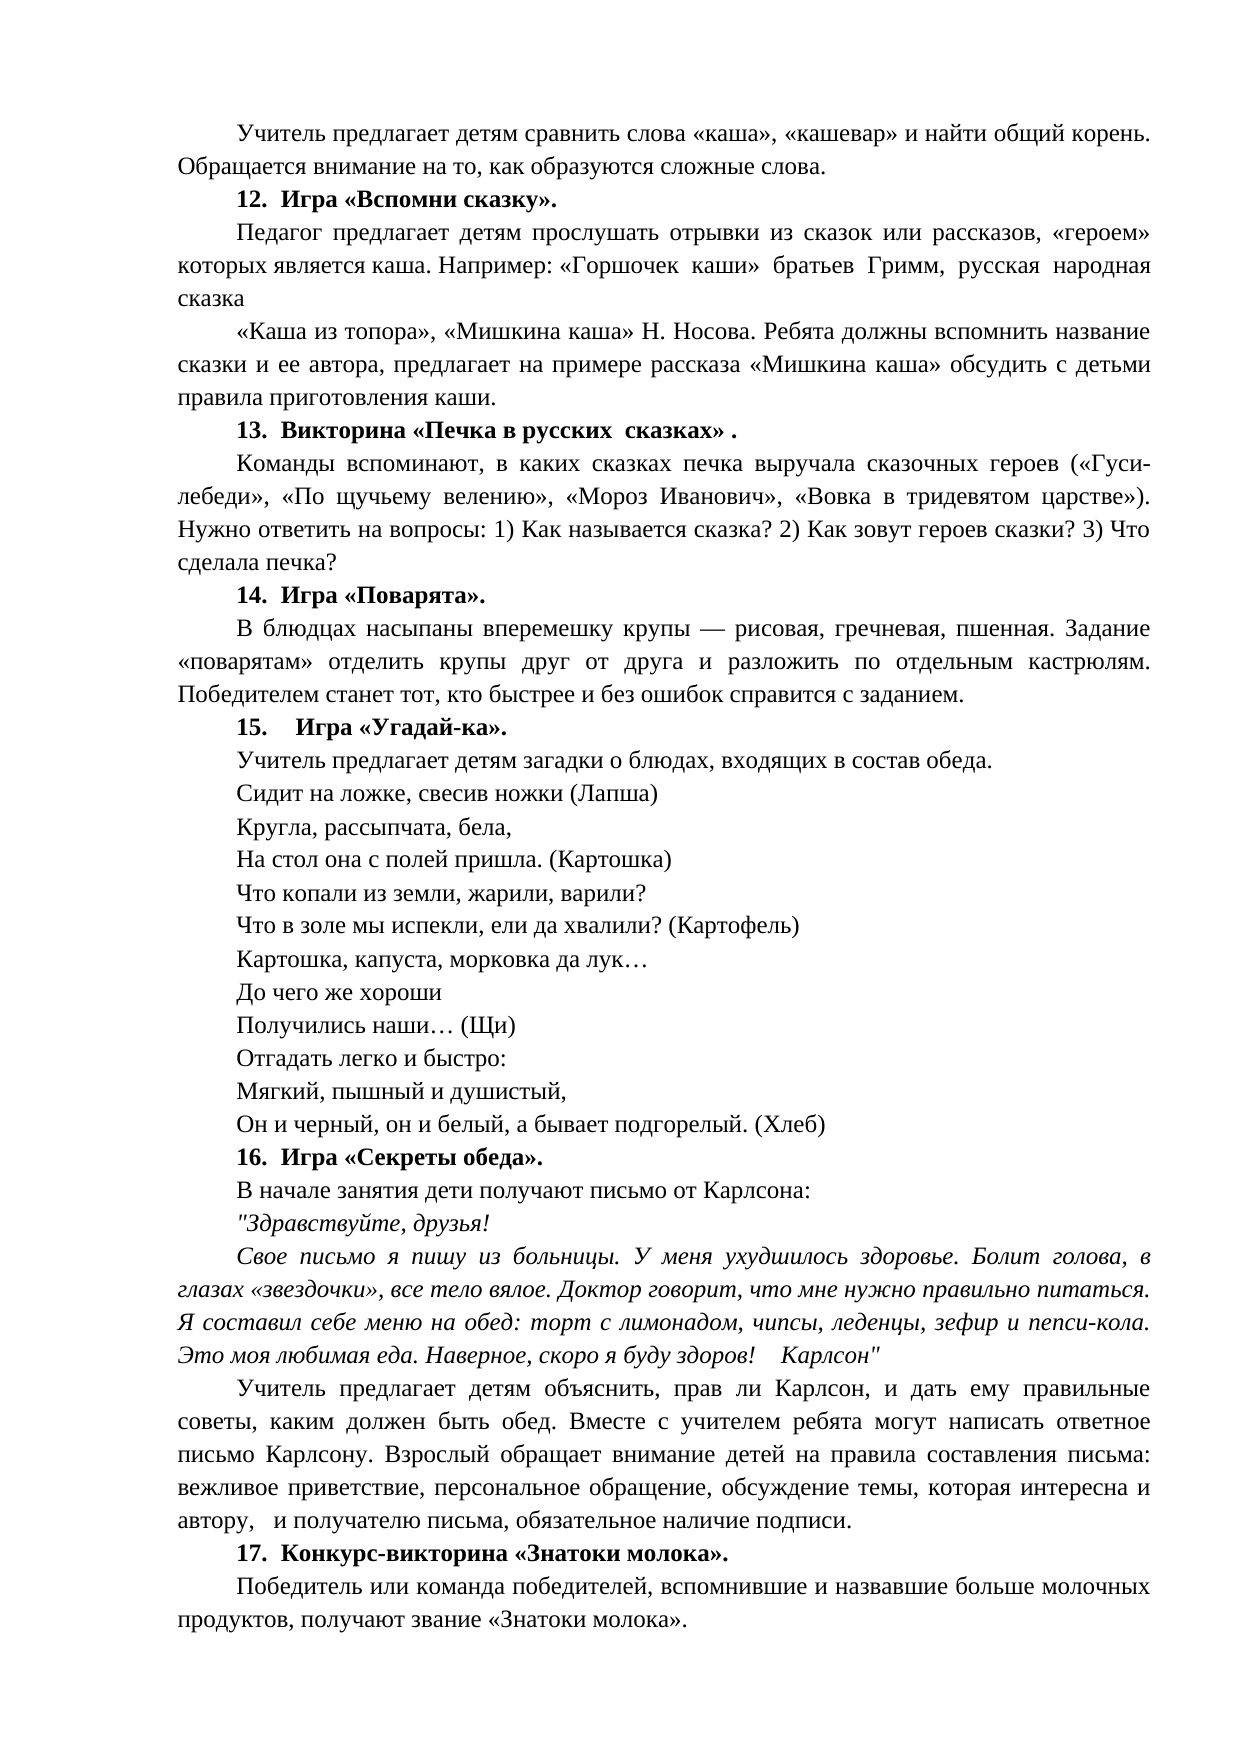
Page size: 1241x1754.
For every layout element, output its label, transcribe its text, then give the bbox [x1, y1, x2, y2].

text Педагог предлагает детям прослушать отрывки из сказок или рассказов, «героем» которых является каша. Например: «Горшочек каши» братьев Гримм, русская народная сказка [177, 217, 1152, 312]
text До чего же хороши [177, 977, 1152, 1005]
text Мягкий, пышный и душистый, [177, 1076, 1152, 1104]
text 17. Конкурс-викторина «Знатоки молока». [177, 1538, 1152, 1567]
text Что в золе мы испекли, ели да хвалили? (Картофель) [177, 911, 1152, 939]
text 14. Игра «Поварята». [177, 580, 1152, 609]
text В начале занятия дети получают письмо от Карлсона: [177, 1175, 1152, 1203]
text Учитель предлагает детям загадки о блюдах, входящих в состав обеда. [177, 746, 1152, 774]
text 15. Игра «Угадай-ка». [177, 712, 1152, 741]
text Команды вспоминают, в каких сказках печка выручала сказочных героев («Гуси-лебеди», «По щучьему велению», «Мороз Иванович», «Вовка в тридевятом царстве»). Нужно ответить на вопросы: 1) Как называется сказка? 2) Как зовут героев сказки? 3) Что сделала печка? [177, 448, 1152, 576]
text 16. Игра «Секреты обеда». [177, 1142, 1152, 1171]
text «Каша из топора», «Мишкина каша» Н. Носова. Ребята должны вспомнить название сказки и ее автора, предлагает на примере рассказа «Мишкина каша» обсудить с детьми правила приготовления каши. [177, 316, 1152, 411]
text Свое письмо я пишу из больницы. У меня ухудшилось здоровье. Болит голова, в глазах «звездочки», все тело вялое. Доктор говорит, что мне нужно правильно питаться. Я составил себе меню на обед: торт с лимонадом, чипсы, леденцы, зефир и пепси-кола. Это моя любимая еда. Наверное, скоро я буду здоров! Карлсон" [177, 1241, 1152, 1369]
text Отгадать легко и быстро: [177, 1043, 1152, 1071]
text Победитель или команда победителей, вспомнившие и назвавшие больше молочных продуктов, получают звание «Знатоки молока». [177, 1571, 1152, 1633]
text Что копали из земли, жарили, варили? [177, 878, 1152, 906]
text Учитель предлагает детям объяснить, прав ли Карлсон, и дать ему правильные советы, каким должен быть обед. Вместе с учителем ребята могут написать ответное письмо Карлсону. Взрослый обращает внимание детей на правила составления письма: вежливое приветствие, персональное обращение, обсуждение темы, которая интересна и автору, и получателю письма, обязательное наличие подписи. [177, 1373, 1152, 1534]
text На стол она с полей пришла. (Картошка) [177, 844, 1152, 873]
text 12. Игра «Вспомни сказку». [177, 184, 1152, 213]
text 13. Викторина «Печка в русских сказках» . [177, 415, 1152, 444]
text Кругла, рассыпчата, бела, [177, 812, 1152, 840]
text Он и черный, он и белый, а бывает подгорелый. (Хлеб) [177, 1109, 1152, 1137]
text Картошка, капуста, морковка да лук… [177, 944, 1152, 972]
text В блюдцах насыпаны вперемешку крупы — рисовая, гречневая, пшенная. Задание «поварятам» отделить крупы друг от друга и разложить по отдельным кастрюлям. Победителем станет тот, кто быстрее и без ошибок справится с заданием. [177, 613, 1152, 708]
text Сидит на ложке, свесив ножки (Лапша) [177, 778, 1152, 807]
text Получились наши… (Щи) [177, 1010, 1152, 1038]
text Учитель предлагает детям сравнить слова «каша», «кашевар» и найти общий корень. Обращается внимание на то, как образуются сложные слова. [177, 118, 1152, 180]
text "Здравствуйте, друзья! [177, 1208, 1152, 1237]
